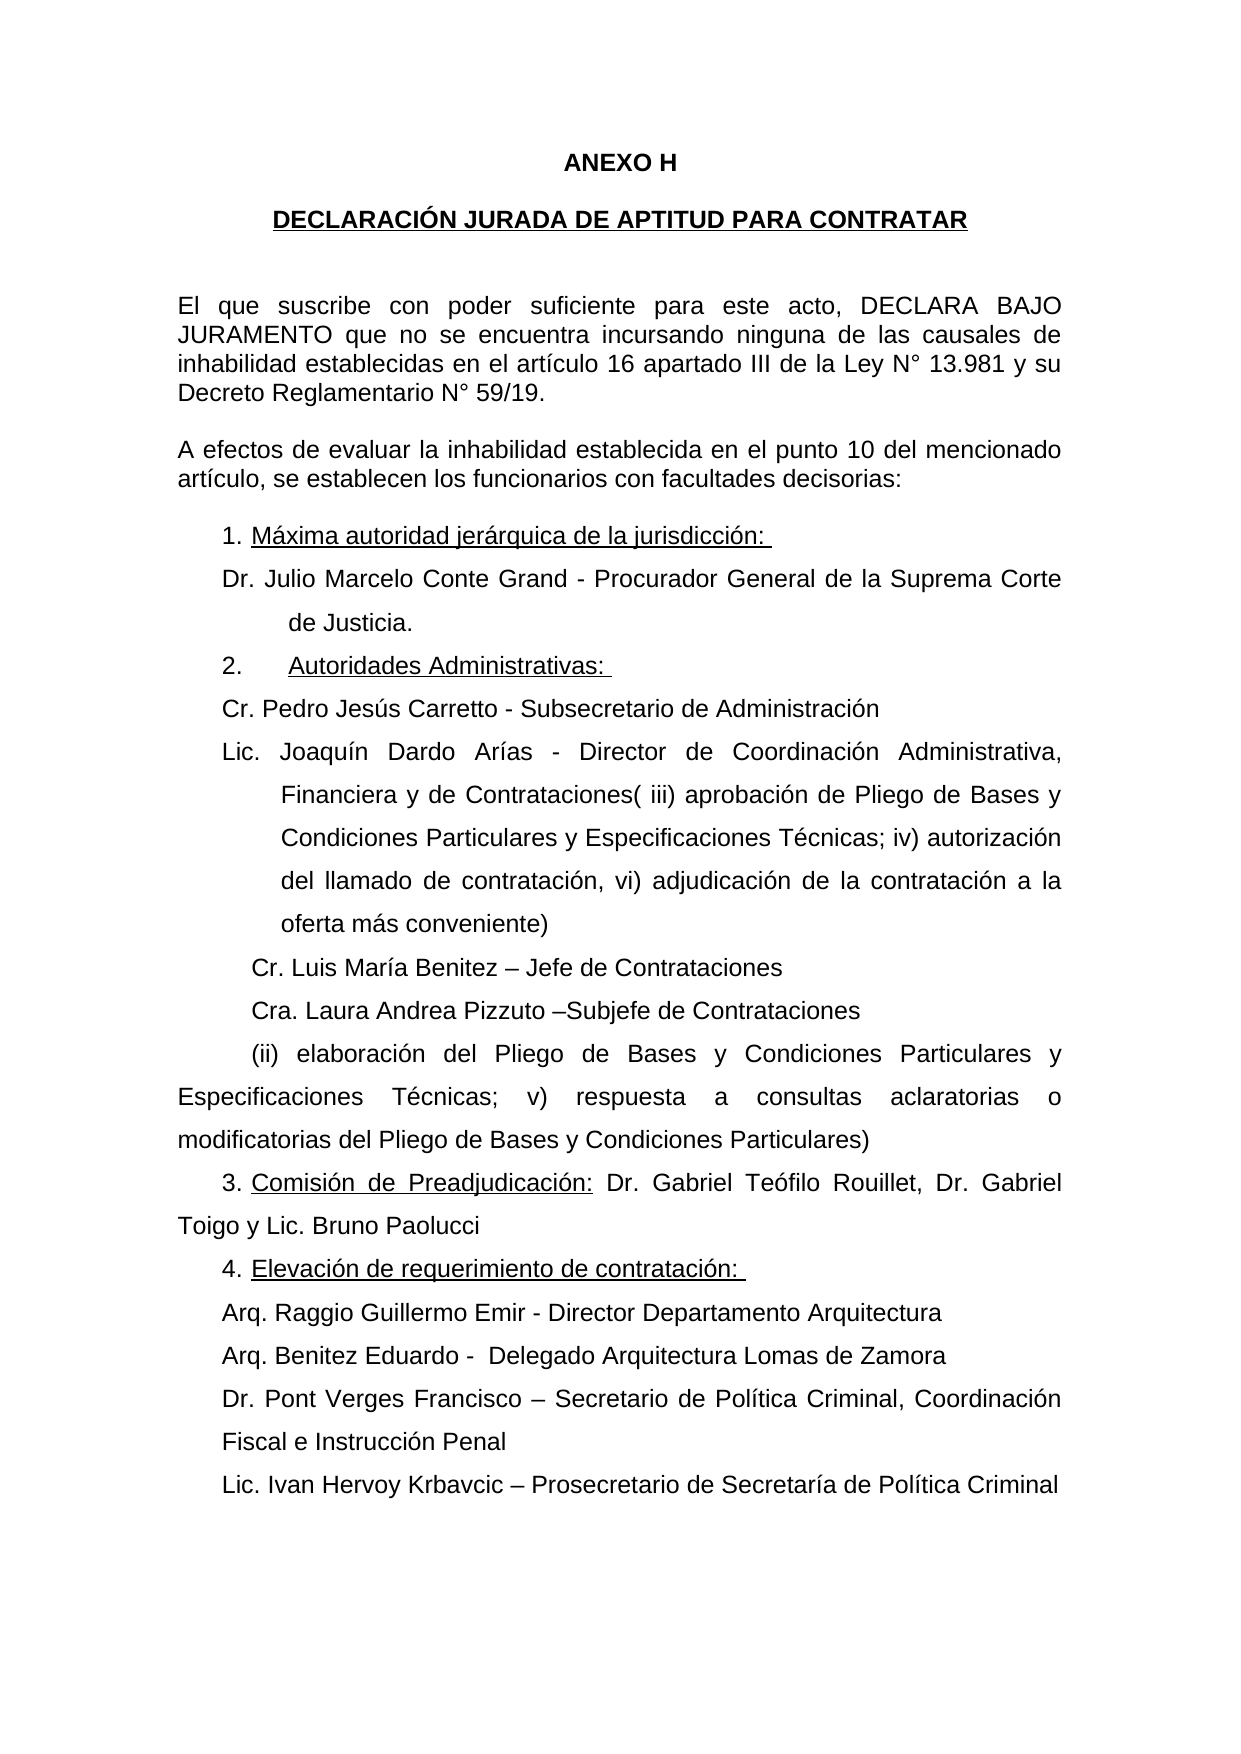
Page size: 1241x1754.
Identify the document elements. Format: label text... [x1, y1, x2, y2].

text DECLARACIÓN JURADA DE APTITUD PARA CONTRATAR [177, 205, 1063, 234]
list Dr. Pont Verges Francisco – Secretario de Política Criminal, Coordinación Fiscal e Instrucción Penal [222, 1384, 1063, 1456]
list Elevación de requerimiento de contratación: [177, 1254, 1063, 1283]
text Lic. Joaquín Dardo Arías - Director de Coordinación Administrativa, Financiera y de Contrataciones( iii) aprobación de Pliego de Bases y Condiciones Particulares y Especificaciones Técnicas; iv) autorización del llamado de contratación, vi) adjudicación de la contratación a la oferta más conveniente) [222, 737, 1063, 938]
text El que suscribe con poder suficiente para este acto, DECLARA BAJO JURAMENTO que no se encuentra incursando ninguna de las causales de inhabilidad establecidas en el artículo 16 apartado III de la Ley N° 13.981 y su Decreto Reglamentario N° 59/19. [177, 291, 1063, 406]
text Cra. Laura Andrea Pizzuto –Subjefe de Contrataciones [177, 996, 1063, 1024]
list Cr. Pedro Jesús Carretto - Subsecretario de Administración [222, 694, 1063, 723]
list Máxima autoridad jerárquica de la jurisdicción: [222, 521, 1063, 550]
list Arq. Benitez Eduardo - Delegado Arquitectura Lomas de Zamora [222, 1341, 1063, 1369]
list Comisión de Preadjudicación: Dr. Gabriel Teófilo Rouillet, Dr. Gabriel Toigo y Lic. Bruno Paolucci [177, 1168, 1063, 1240]
text Cr. Luis María Benitez – Jefe de Contrataciones [177, 953, 1063, 981]
text A efectos de evaluar la inhabilidad establecida en el punto 10 del mencionado artículo, se establecen los funcionarios con facultades decisorias: [177, 435, 1063, 493]
list Arq. Raggio Guillermo Emir - Director Departamento Arquitectura [222, 1298, 1063, 1326]
text ANEXO H [177, 148, 1063, 176]
list Autoridades Administrativas: [222, 651, 1063, 679]
list Dr. Julio Marcelo Conte Grand - Procurador General de la Suprema Corte de Justicia. [222, 564, 1063, 636]
list Lic. Ivan Hervoy Krbavcic – Prosecretario de Secretaría de Política Criminal [222, 1470, 1063, 1499]
text (ii) elaboración del Pliego de Bases y Condiciones Particulares y Especificaciones Técnicas; v) respuesta a consultas aclaratorias o modificatorias del Pliego de Bases y Condiciones Particulares) [177, 1039, 1063, 1154]
